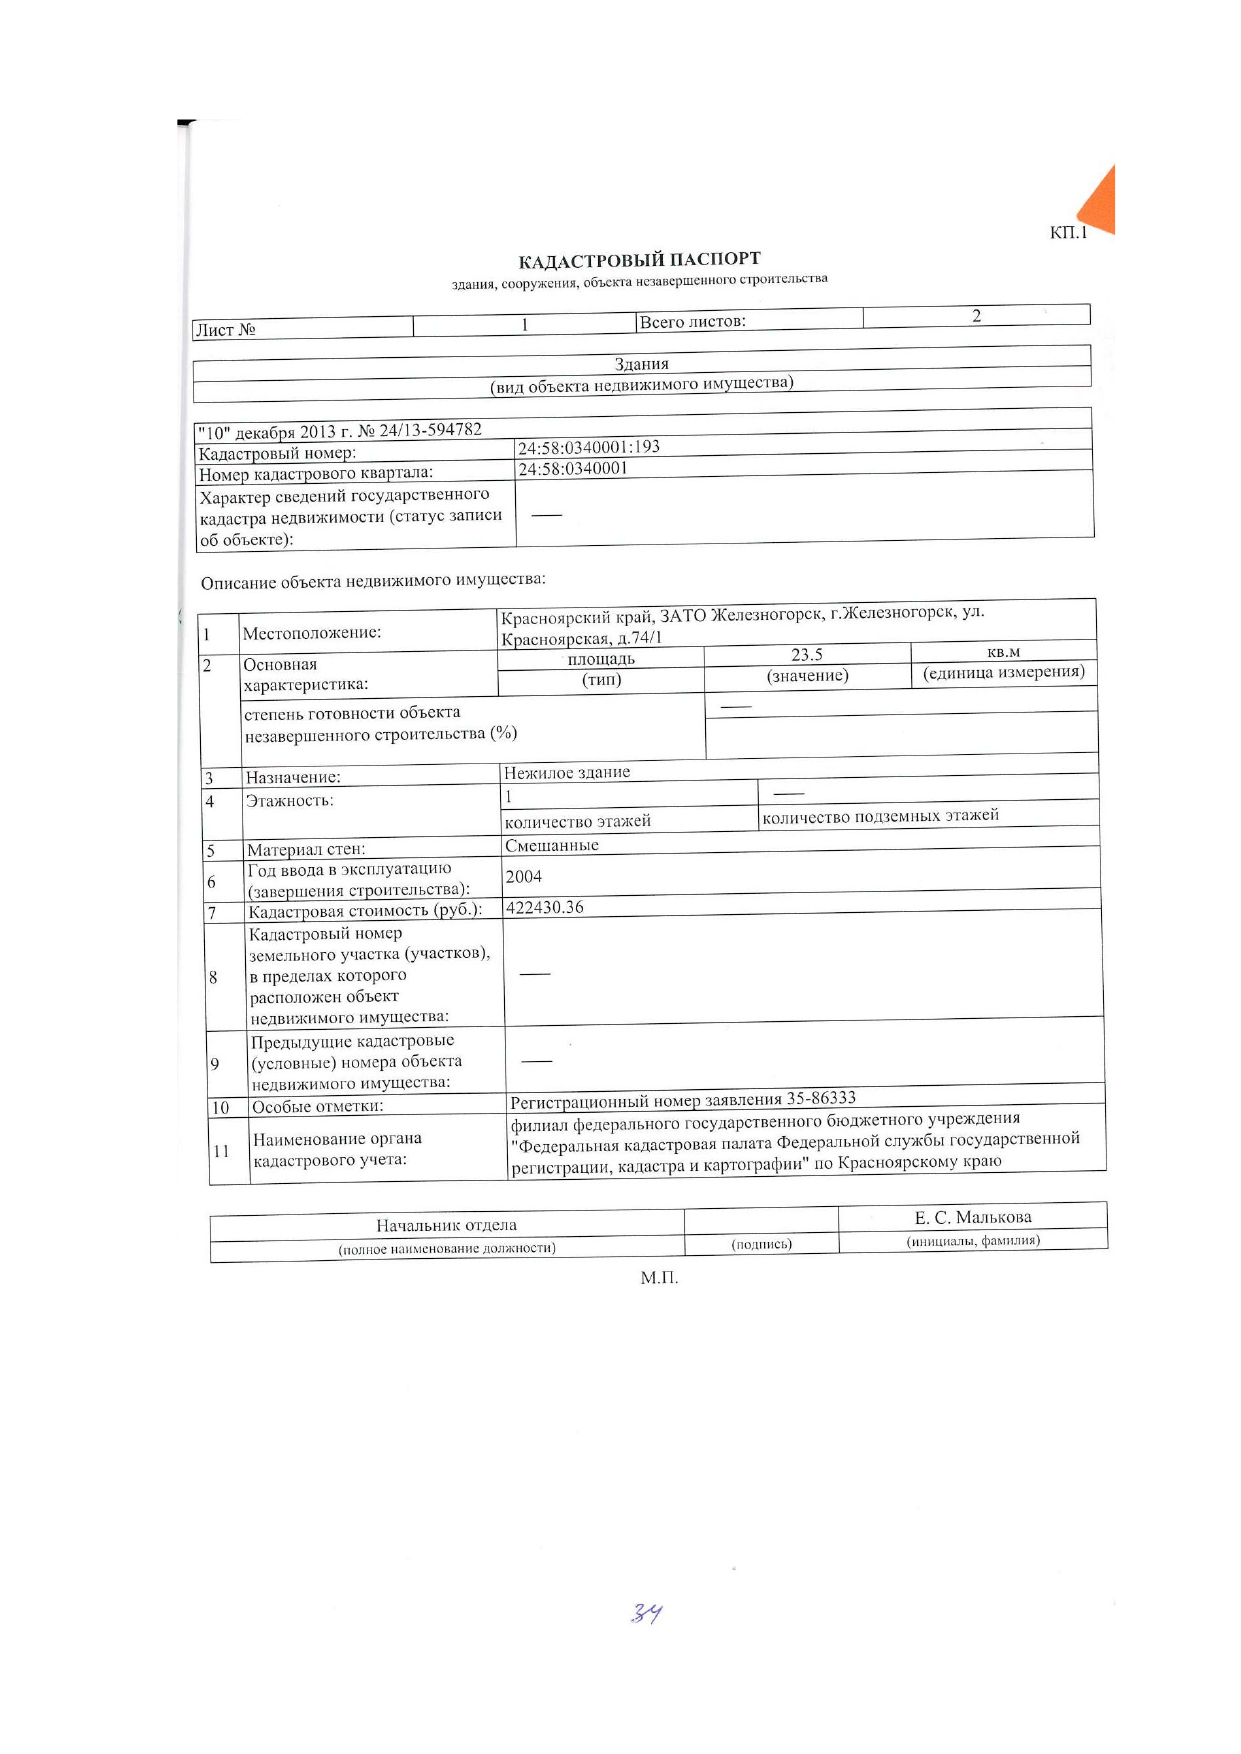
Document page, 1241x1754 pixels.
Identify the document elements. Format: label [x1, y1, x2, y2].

picture [177, 118, 1116, 1636]
